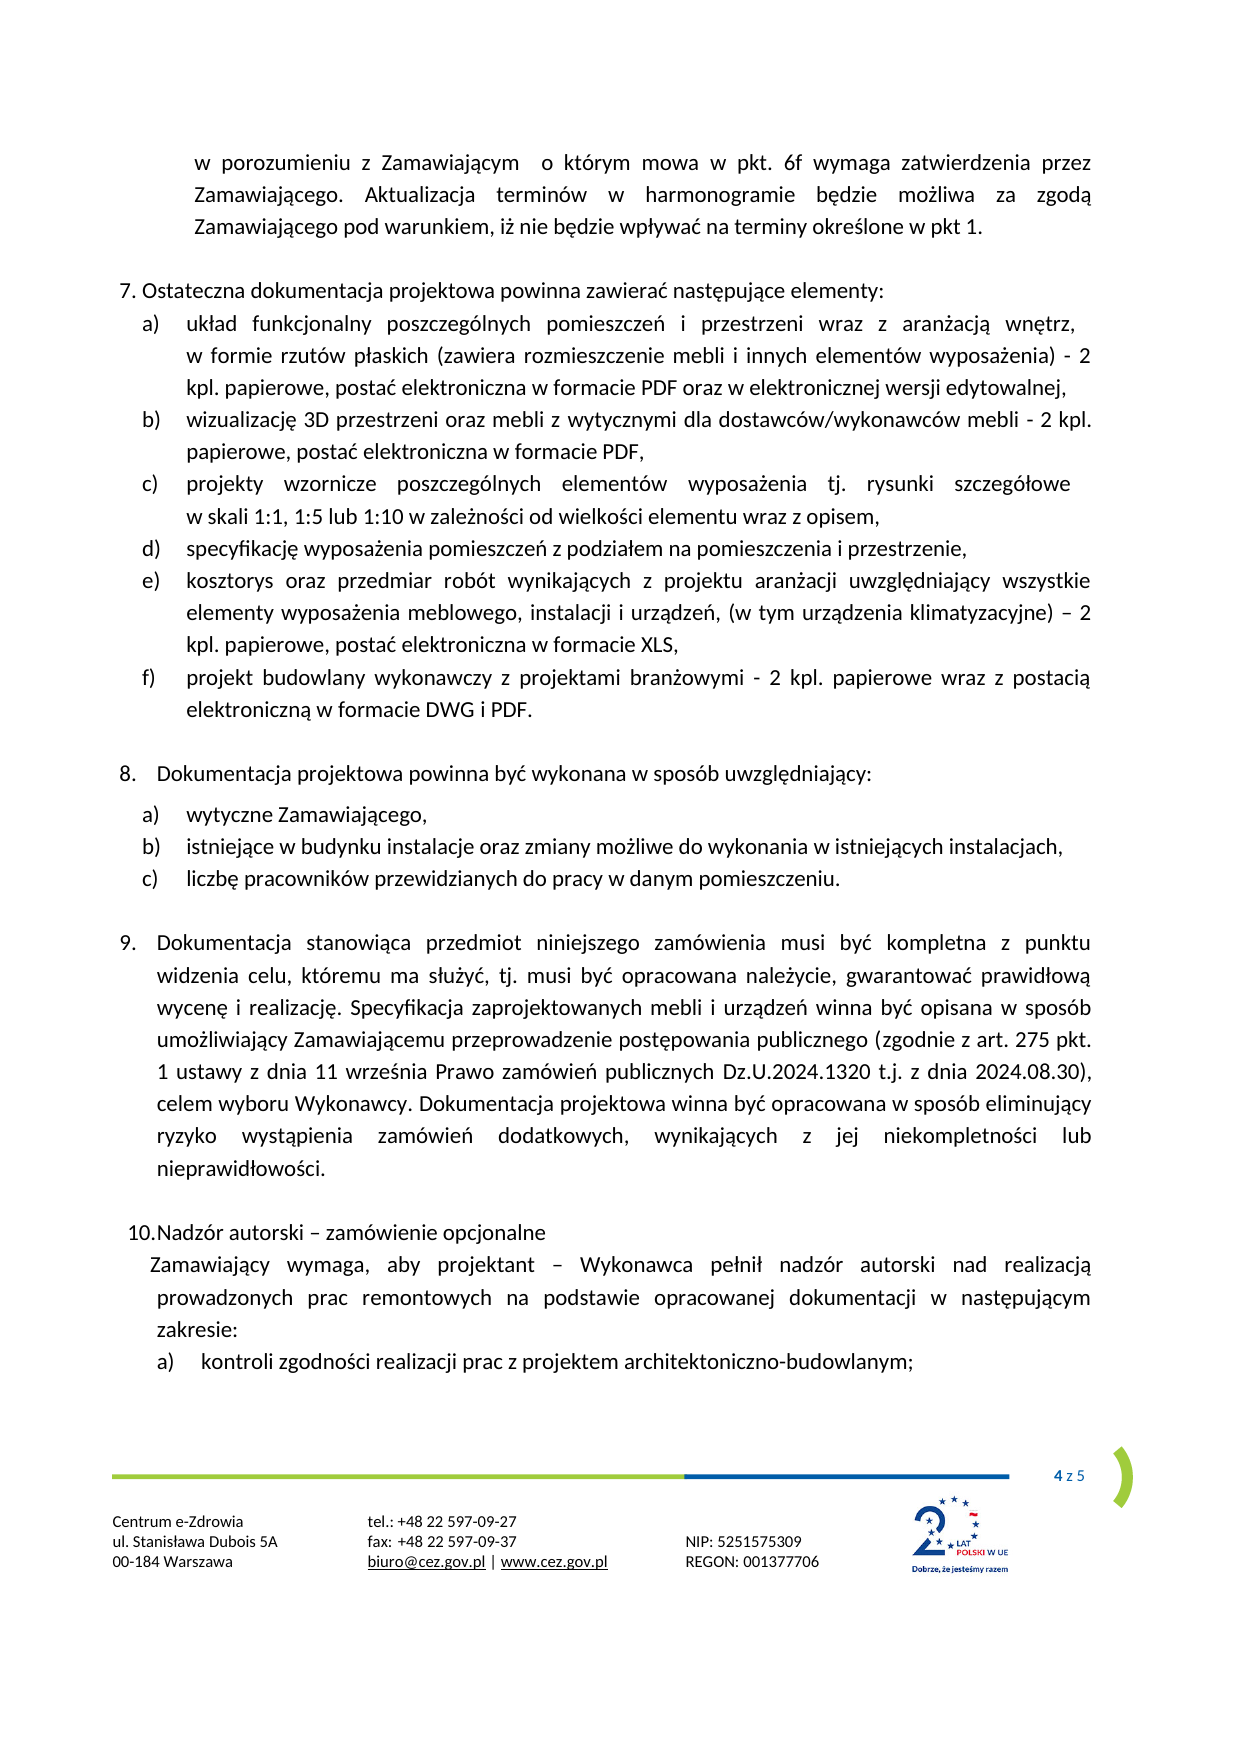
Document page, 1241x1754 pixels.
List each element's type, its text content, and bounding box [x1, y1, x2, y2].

picture [901, 1475, 1019, 1593]
list projekty wzornicze poszczególnych elementów wyposażenia tj. rysunki szczegółowe w skali 1:1, 1:5 lub 1:10 w zależności od wielkości elementu wraz z opisem, [142, 469, 1092, 530]
text Zamawiający wymaga, aby projektant – Wykonawca pełnił nadzór autorski nad realizacją prowadzonych prac remontowych na podstawie opracowanej dokumentacji w następującym zakresie: [150, 1250, 1092, 1343]
list specyfikację wyposażenia pomieszczeń z podziałem na pomieszczenia i przestrzenie, [142, 534, 1092, 562]
list wizualizację 3D przestrzeni oraz mebli z wytycznymi dla dostawców/wykonawców mebli - 2 kpl. papierowe, postać elektroniczna w formacie PDF, [142, 405, 1092, 465]
list kontroli zgodności realizacji prac z projektem architektoniczno-budowlanym; [157, 1347, 1092, 1375]
list projekt budowlany wykonawczy z projektami branżowymi - 2 kpl. papierowe wraz z postacią elektroniczną w formacie DWG i PDF. [142, 663, 1092, 723]
list liczbę pracowników przewidzianych do pracy w danym pomieszczeniu. [142, 864, 1092, 892]
list kosztorys oraz przedmiar robót wynikających z projektu aranżacji uwzględniający wszystkie elementy wyposażenia meblowego, instalacji i urządzeń, (w tym urządzenia klimatyzacyjne) – 2 kpl. papierowe, postać elektroniczna w formacie XLS, [142, 566, 1092, 658]
picture [1111, 1445, 1135, 1510]
list istniejące w budynku instalacje oraz zmiany możliwe do wykonania w istniejących instalacjach, [142, 832, 1092, 860]
list Dokumentacja projektowa powinna być wykonana w sposób uwzględniający: [119, 759, 1092, 787]
list Dokumentacja stanowiąca przedmiot niniejszego zamówienia musi być kompletna z punktu widzenia celu, któremu ma służyć, tj. musi być opracowana należycie, gwarantować prawidłową wycenę i realizację. Specyfikacja zaprojektowanych mebli i urządzeń winna być opisana w sposób umożliwiający Zamawiającemu przeprowadzenie postępowania publicznego (zgodnie z art. 275 pkt. 1 ustawy z dnia 11 września Prawo zamówień publicznych Dz.U.2024.1320 t.j. z dnia 2024.08.30), celem wyboru Wykonawcy. Dokumentacja projektowa winna być opracowana w sposób eliminujący ryzyko wystąpienia zamówień dodatkowych, wynikających z jej niekompletności lub nieprawidłowości. [119, 928, 1092, 1182]
list Ostateczna dokumentacja projektowa powinna zawierać następujące elementy: [119, 276, 1092, 304]
list układ funkcjonalny poszczególnych pomieszczeń i przestrzeni wraz z aranżacją wnętrz, w formie rzutów płaskich (zawiera rozmieszczenie mebli i innych elementów wyposażenia) - 2 kpl. papierowe, postać elektroniczna w formacie PDF oraz w elektronicznej wersji edytowalnej, [142, 309, 1092, 401]
list Nadzór autorski – zamówienie opcjonalne [127, 1218, 1092, 1246]
list wytyczne Zamawiającego, [142, 800, 1092, 828]
